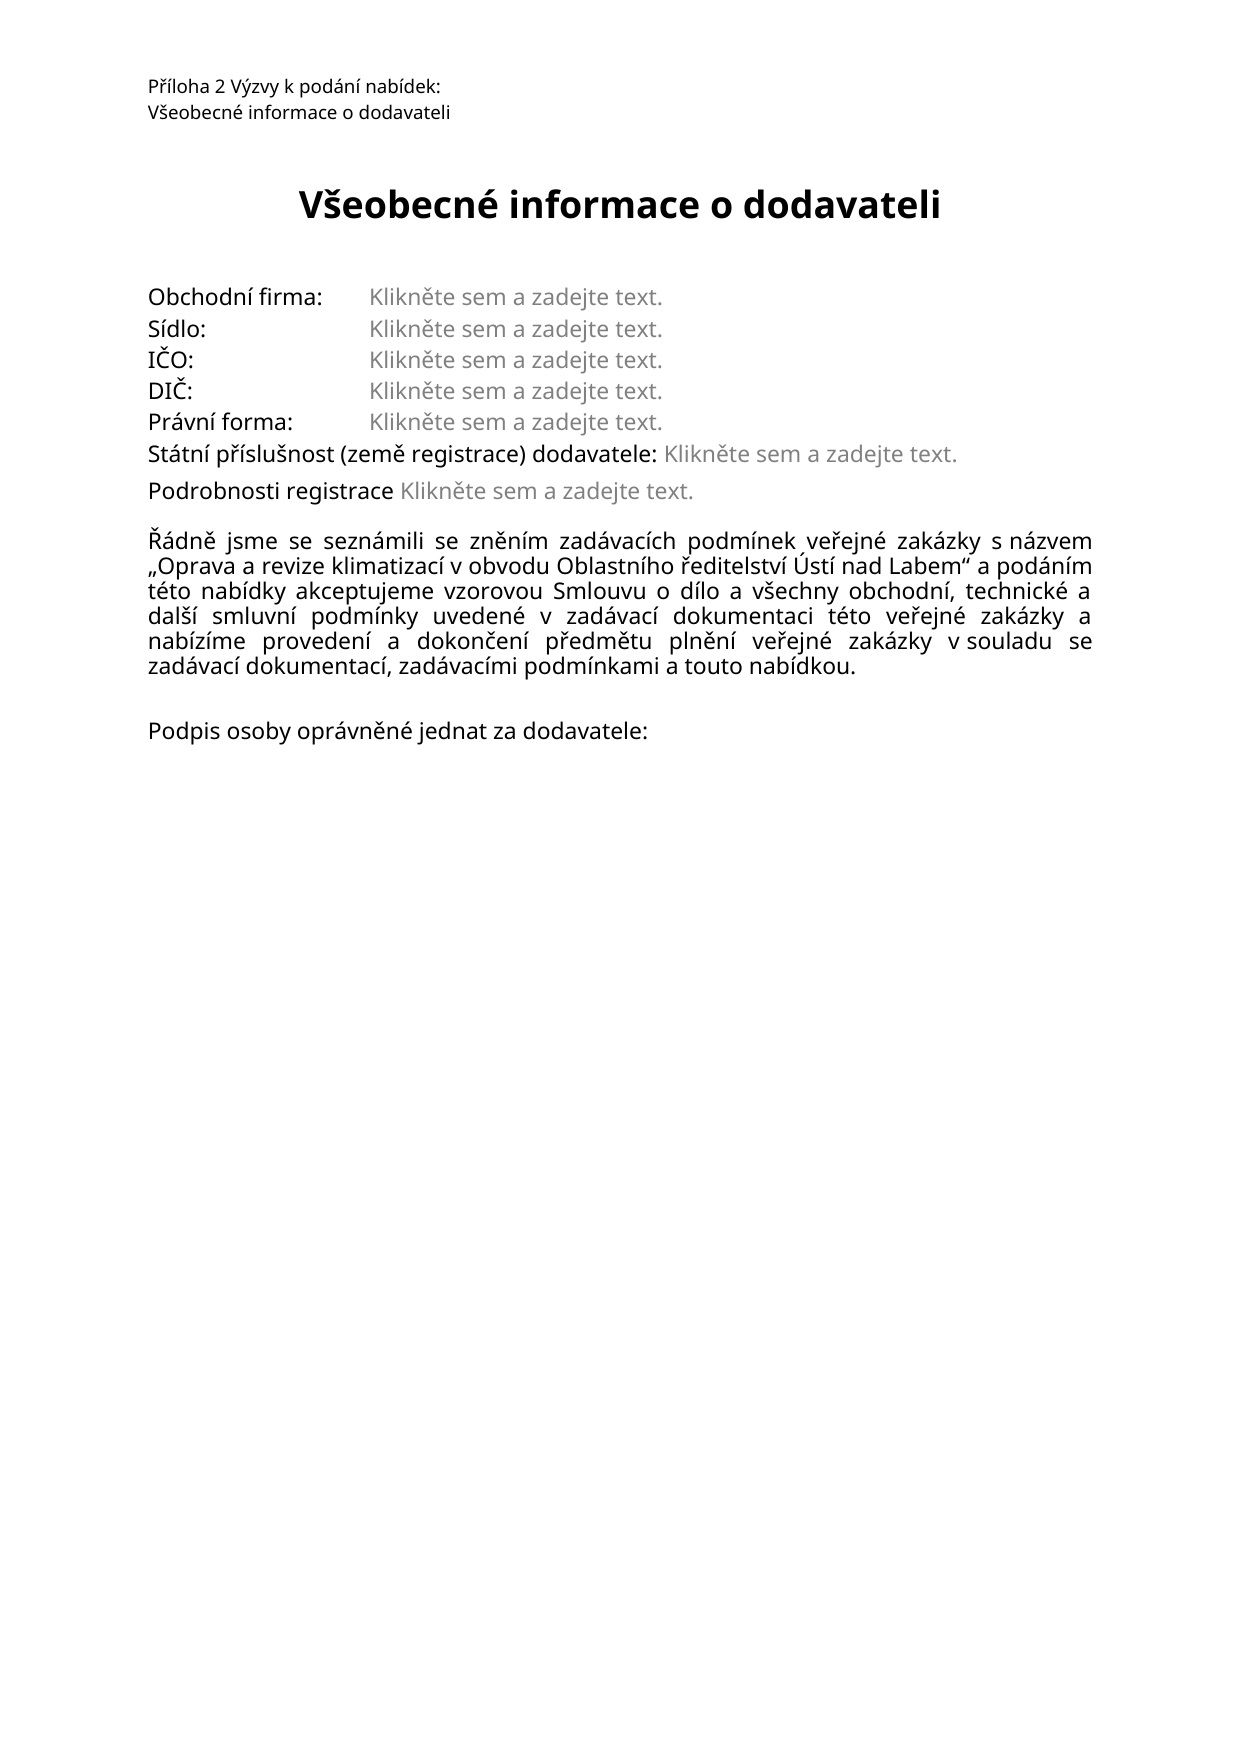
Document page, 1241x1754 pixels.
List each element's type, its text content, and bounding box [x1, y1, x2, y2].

text IČO: [148, 348, 1093, 373]
text Státní příslušnost (země registrace) dodavatele: [148, 442, 1093, 467]
text Podpis osoby oprávněné jednat za dodavatele: [148, 714, 1093, 746]
text DIČ: [148, 379, 1093, 404]
title Všeobecné informace o dodavateli [148, 178, 1093, 229]
text Právní forma: [148, 411, 1093, 436]
text Sídlo: [148, 317, 1093, 342]
text Podrobnosti registrace [148, 479, 1093, 504]
text Obchodní firma: [148, 286, 1093, 311]
text Řádně jsme se seznámili se zněním zadávacích podmínek veřejné zakázky s názvem „Oprava a revize klimatizací v obvodu Oblastního ředitelství Ústí nad Labem“ a podáním této nabídky akceptujeme vzorovou Smlouvu o dílo a všechny obchodní, technické a další smluvní podmínky uvedené v zadávací dokumentaci této veřejné zakázky a nabízíme provedení a dokončení předmětu plnění veřejné zakázky v souladu se zadávací dokumentací, zadávacími podmínkami a touto nabídkou. [148, 529, 1093, 679]
